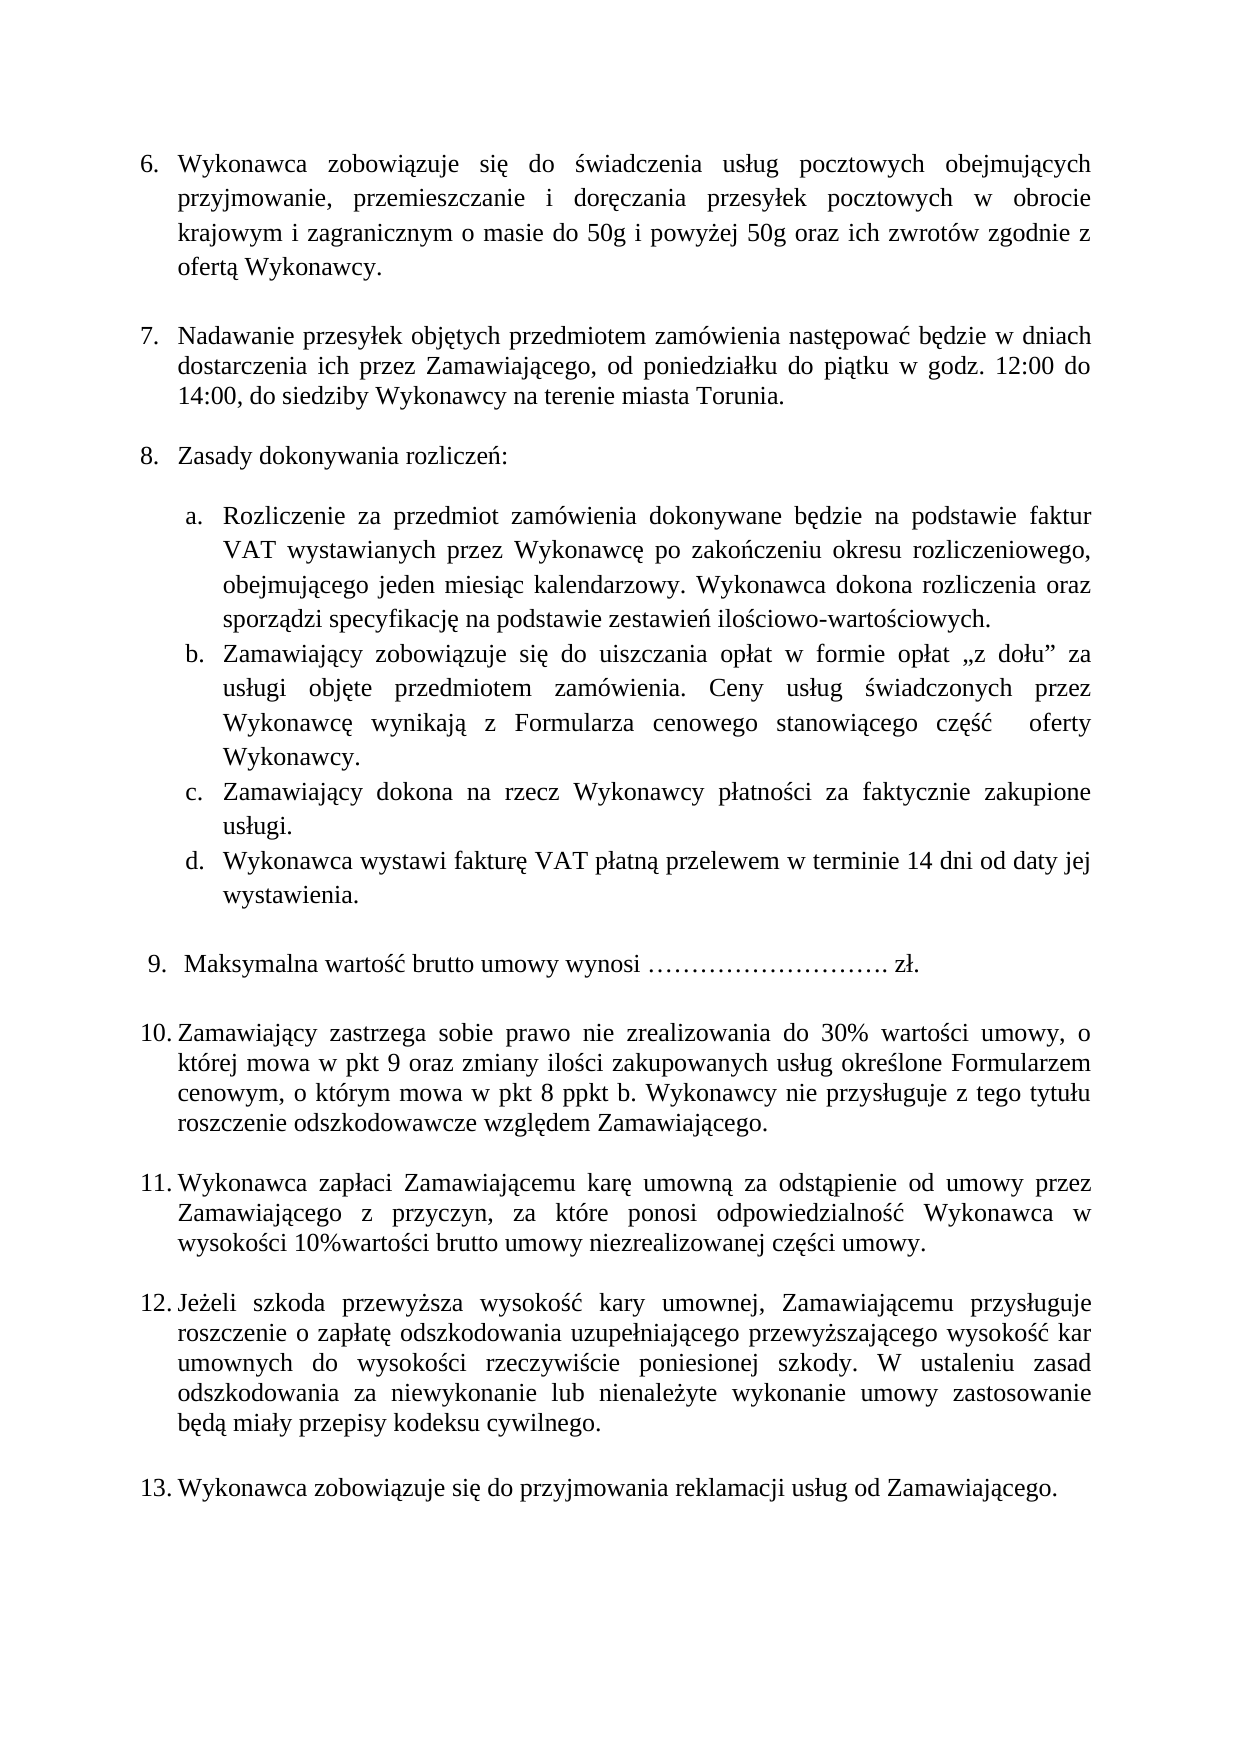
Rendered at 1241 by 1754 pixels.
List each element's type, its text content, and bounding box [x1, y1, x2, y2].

list Wykonawca zapłaci Zamawiającemu karę umowną za odstąpienie od umowy przez Zamawiającego z przyczyn, za które ponosi odpowiedzialność Wykonawca w wysokości 10%wartości brutto umowy niezrealizowanej części umowy. [140, 1167, 1093, 1257]
list Nadawanie przesyłek objętych przedmiotem zamówienia następować będzie w dniach dostarczenia ich przez Zamawiającego, od poniedziałku do piątku w godz. 12:00 do 14:00, do siedziby Wykonawcy na terenie miasta Torunia. [140, 320, 1093, 410]
list Rozliczenie za przedmiot zamówienia dokonywane będzie na podstawie faktur VAT wystawianych przez Wykonawcę po zakończeniu okresu rozliczeniowego, obejmującego jeden miesiąc kalendarzowy. Wykonawca dokona rozliczenia oraz sporządzi specyfikację na podstawie zestawień ilościowo-wartościowych. [185, 500, 1093, 633]
list Wykonawca wystawi fakturę VAT płatną przelewem w terminie 14 dni od daty jej wystawienia. [185, 845, 1093, 909]
list Wykonawca zobowiązuje się do świadczenia usług pocztowych obejmujących przyjmowanie, przemieszczanie i doręczania przesyłek pocztowych w obrocie krajowym i zagranicznym o masie do 50g i powyżej 50g oraz ich zwrotów zgodnie z ofertą Wykonawcy. [140, 148, 1093, 281]
list Zamawiający zastrzega sobie prawo nie zrealizowania do 30% wartości umowy, o której mowa w pkt 9 oraz zmiany ilości zakupowanych usług określone Formularzem cenowym, o którym mowa w pkt 8 ppkt b. Wykonawcy nie przysługuje z tego tytułu roszczenie odszkodowawcze względem Zamawiającego. [140, 1017, 1093, 1137]
list Zasady dokonywania rozliczeń: [140, 440, 1093, 470]
list Wykonawca zobowiązuje się do przyjmowania reklamacji usług od Zamawiającego. [140, 1472, 1093, 1502]
list Zamawiający dokona na rzecz Wykonawcy płatności za faktycznie zakupione usługi. [185, 776, 1093, 840]
list Maksymalna wartość brutto umowy wynosi ………………………. zł. [148, 948, 1093, 978]
list Jeżeli szkoda przewyższa wysokość kary umownej, Zamawiającemu przysługuje roszczenie o zapłatę odszkodowania uzupełniającego przewyższającego wysokość kar umownych do wysokości rzeczywiście poniesionej szkody. W ustaleniu zasad odszkodowania za niewykonanie lub nienależyte wykonanie umowy zastosowanie będą miały przepisy kodeksu cywilnego. [140, 1287, 1093, 1437]
list Zamawiający zobowiązuje się do uiszczania opłat w formie opłat „z dołu” za usługi objęte przedmiotem zamówienia. Ceny usług świadczonych przez Wykonawcę wynikają z Formularza cenowego stanowiącego część oferty Wykonawcy. [185, 638, 1093, 771]
